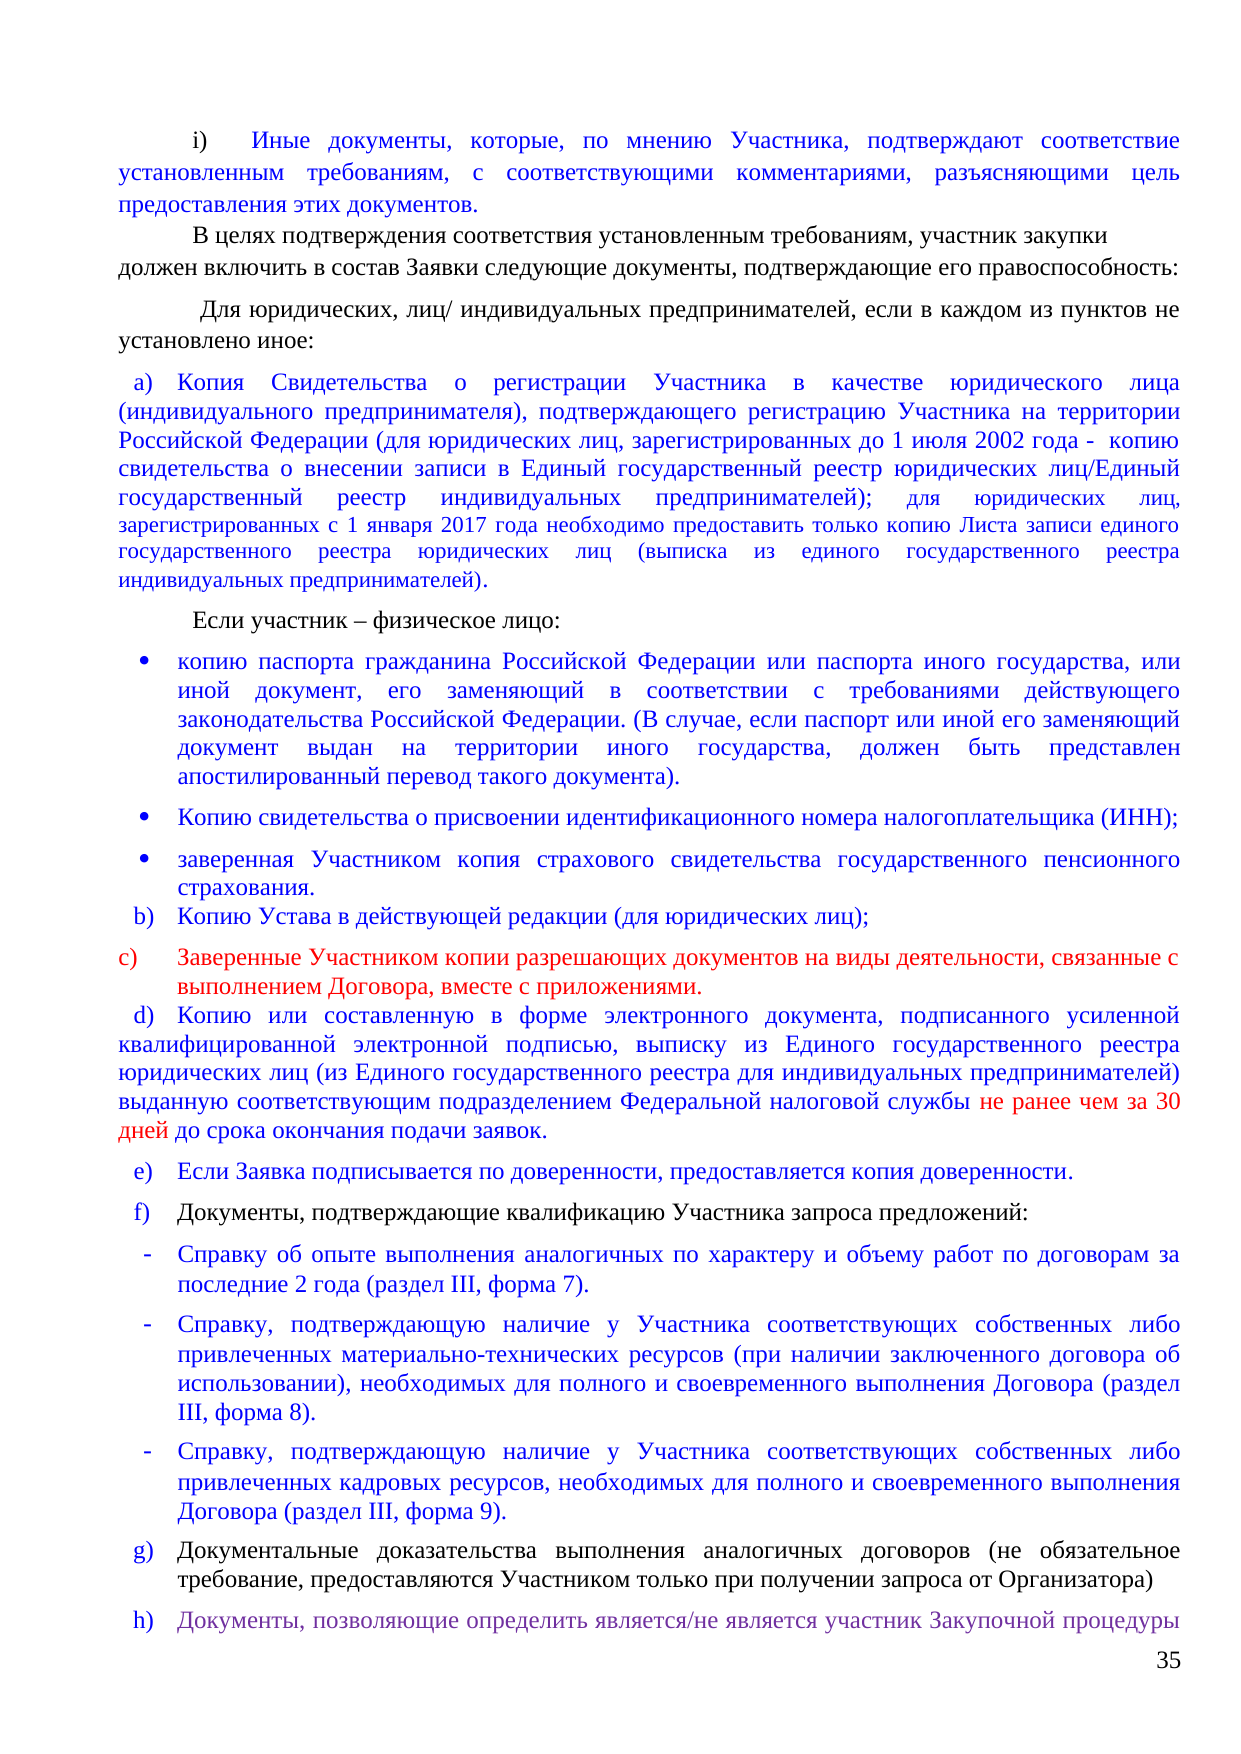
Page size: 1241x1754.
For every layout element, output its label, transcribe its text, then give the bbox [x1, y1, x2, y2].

list копию паспорта гражданина Российской Федерации или паспорта иного государства, или иной документ, его заменяющий в соответствии с требованиями действующего законодательства Российской Федерации. (В случае, если паспорт или иной его заменяющий документ выдан на территории иного государства, должен быть представлен апостилированный перевод такого документа). [140, 646, 1181, 790]
list заверенная Участником копия страхового свидетельства государственного пенсионного страхования. [140, 844, 1181, 901]
text Для юридических, лиц/ индивидуальных предпринимателей, если в каждом из пунктов не установлено иное: [118, 294, 1181, 354]
list Копию Устава в действующей редакции (для юридических лиц); [118, 901, 1181, 930]
list Справку, подтверждающую наличие у Участника соответствующих собственных либо привлеченных материально-технических ресурсов (при наличии заключенного договора об использовании), необходимых для полного и своевременного выполнения Договора (раздел III, форма 8). [140, 1309, 1181, 1426]
list Документальные доказательства выполнения аналогичных договоров (не обязательное требование, предоставляются Участником только при получении запроса от Организатора) [133, 1535, 1181, 1592]
list Копия Свидетельства о регистрации Участника в качестве юридического лица (индивидуального предпринимателя), подтверждающего регистрацию Участника на территории Российской Федерации (для юридических лиц, зарегистрированных до 1 июля 2002 года - копию свидетельства о внесении записи в Единый государственный реестр юридических лиц/Единый государственный реестр индивидуальных предпринимателей); для юридических лиц, зарегистрированных с 1 января 2017 года необходимо предоставить только копию Листа записи единого государственного реестра юридических лиц (выписка из единого государственного реестра индивидуальных предпринимателей). [118, 367, 1181, 592]
list Справку об опыте выполнения аналогичных по характеру и объему работ по договорам за последние 2 года (раздел III, форма 7). [140, 1239, 1181, 1298]
list Если Заявка подписывается по доверенности, предоставляется копия доверенности. [118, 1156, 1181, 1185]
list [133, 1605, 1181, 1634]
list В целях подтверждения соответствия установленным требованиям, участник закупки должен включить в состав Заявки следующие документы, подтверждающие его правоспособность: [118, 220, 1181, 281]
list Копию свидетельства о присвоении идентификационного номера налогоплательщика (ИНН); [140, 802, 1181, 831]
list Заверенные Участником копии разрешающих документов на виды деятельности, связанные с выполнением Договора, вместе с приложениями. [118, 942, 1181, 1000]
list Иные документы, которые, по мнению Участника, подтверждают соответствие установленным требованиям, с соответствующими комментариями, разъясняющими цель предоставления этих документов. [118, 126, 1181, 217]
list Копию или составленную в форме электронного документа, подписанного усиленной квалифицированной электронной подписью, выписку из Единого государственного реестра юридических лиц (из Единого государственного реестра для индивидуальных предпринимателей) выданную соответствующим подразделением Федеральной налоговой службы не ранее чем за 30 дней до срока окончания подачи заявок. [118, 1000, 1181, 1144]
text Если участник – физическое лицо: [192, 605, 1181, 634]
list Документы, подтверждающие квалификацию Участника запроса предложений: [118, 1197, 1181, 1226]
list Справку, подтверждающую наличие у Участника соответствующих собственных либо привлеченных кадровых ресурсов, необходимых для полного и своевременного выполнения Договора (раздел III, форма 9). [140, 1436, 1181, 1524]
